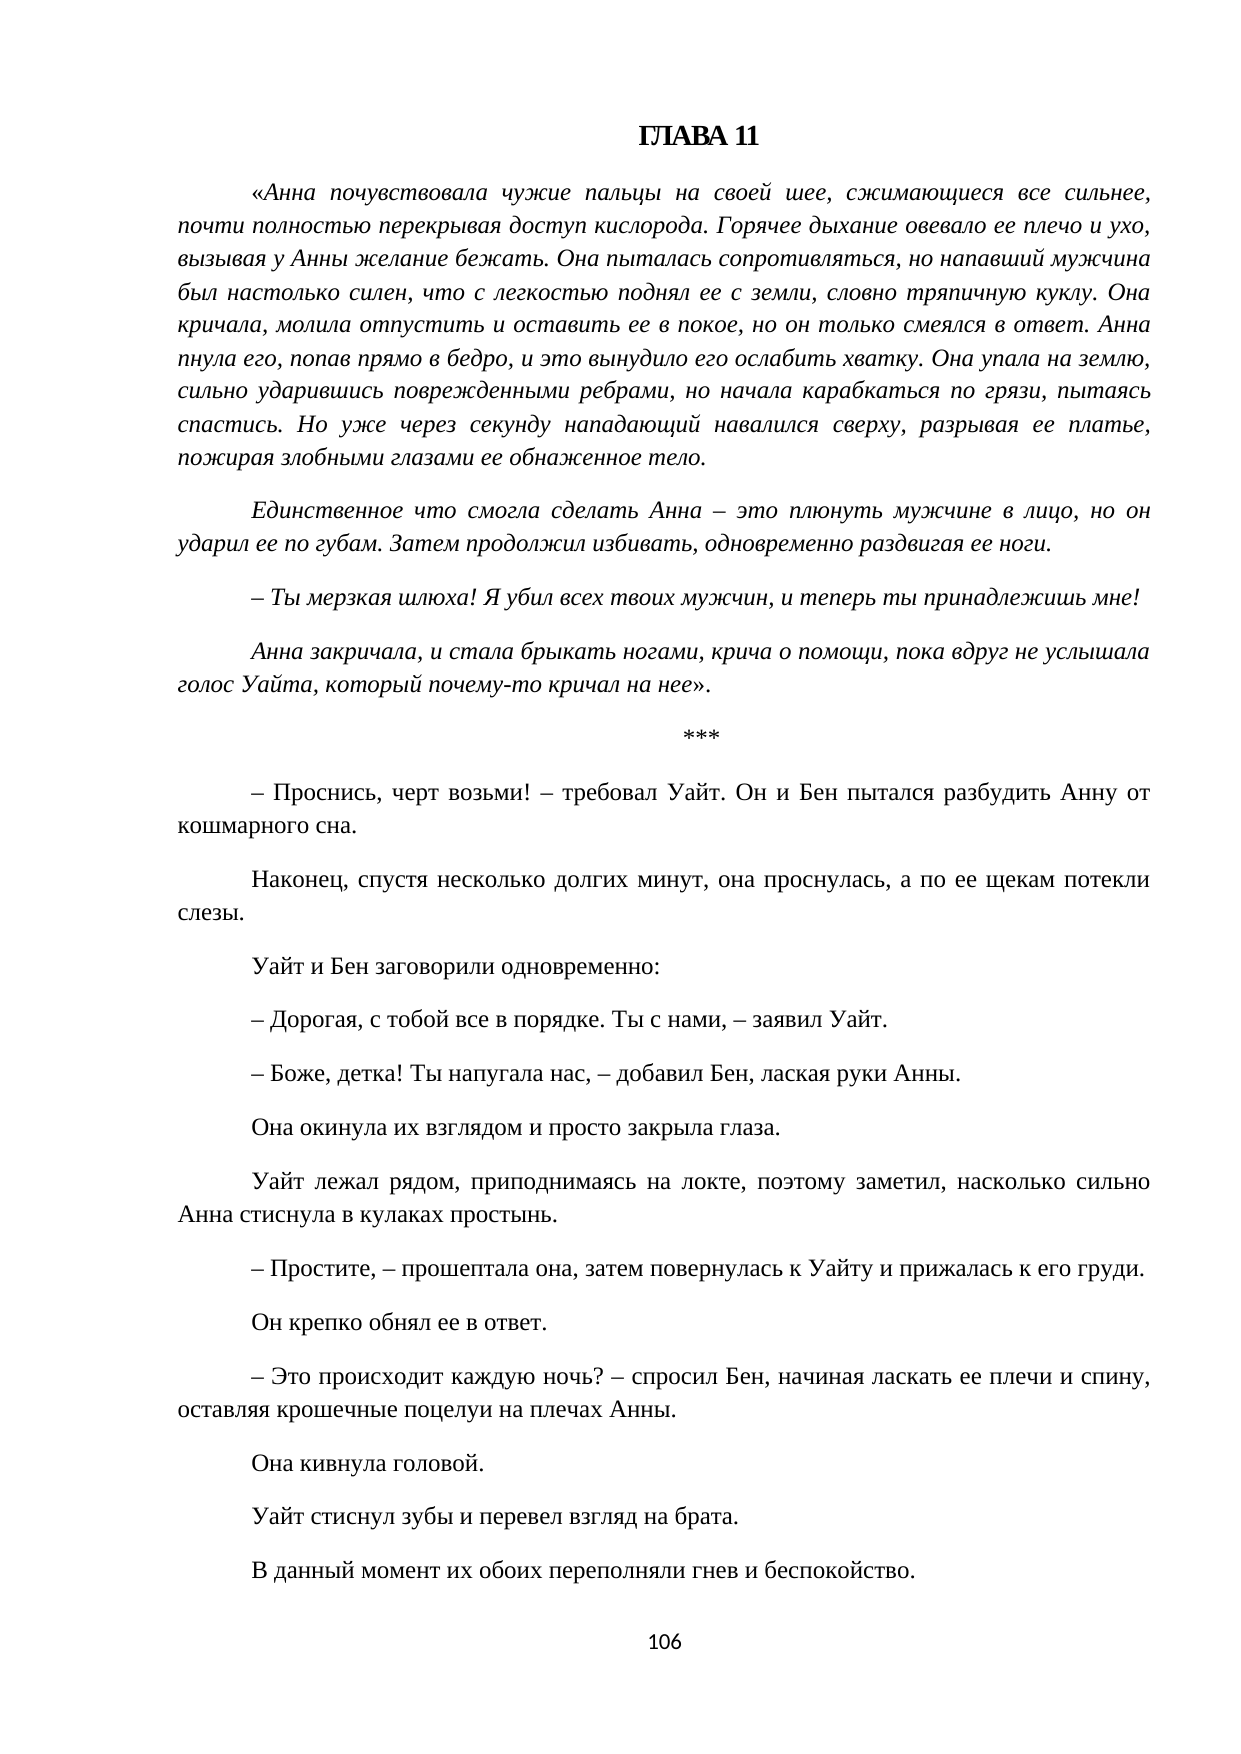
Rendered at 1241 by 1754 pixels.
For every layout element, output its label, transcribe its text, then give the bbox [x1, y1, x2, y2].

text Она окинула их взглядом и просто закрыла глаза. [177, 1112, 1152, 1141]
text – Ты мерзкая шлюха! Я убил всех твоих мужчин, и теперь ты принадлежишь мне! [177, 582, 1152, 611]
text – Проснись, черт возьми! – требовал Уайт. Он и Бен пытался разбудить Анну от кошмарного сна. [177, 777, 1152, 839]
text – Простите, – прошептала она, затем повернулась к Уайту и прижалась к его груди. [177, 1253, 1152, 1282]
text Наконец, спустя несколько долгих минут, она проснулась, а по ее щекам потекли слезы. [177, 864, 1152, 926]
text Единственное что смогла сделать Анна – это плюнуть мужчине в лицо, но он ударил ее по губам. Затем продолжил избивать, одновременно раздвигая ее ноги. [177, 496, 1152, 557]
text – Дорогая, с тобой все в порядке. Ты с нами, – заявил Уайт. [177, 1004, 1152, 1033]
text Анна закричала, и стала брыкать ногами, крича о помощи, пока вдруг не услышала голос Уайта, который почему-то кричал на нее». [177, 636, 1152, 698]
subtitle ГЛАВА 11 [174, 118, 1152, 152]
text Уайт и Бен заговорили одновременно: [177, 951, 1152, 979]
text Уайт стиснул зубы и перевел взгляд на брата. [177, 1501, 1152, 1530]
text Уайт лежал рядом, приподнимаясь на локте, поэтому заметил, насколько сильно Анна стиснула в кулаках простынь. [177, 1166, 1152, 1228]
text – Боже, детка! Ты напугала нас, – добавил Бен, лаская руки Анны. [177, 1058, 1152, 1087]
text Он крепко обнял ее в ответ. [177, 1307, 1152, 1336]
text *** [177, 723, 1152, 752]
text В данный момент их обоих переполняли гнев и беспокойство. [177, 1555, 1152, 1584]
text – Это происходит каждую ночь? – спросил Бен, начиная ласкать ее плечи и спину, оставляя крошечные поцелуи на плечах Анны. [177, 1361, 1152, 1422]
text «Анна почувствовала чужие пальцы на своей шее, сжимающиеся все сильнее, почти полностью перекрывая доступ кислорода. Горячее дыхание овевало ее плечо и ухо, вызывая у Анны желание бежать. Она пыталась сопротивляться, но напавший мужчина был настолько силен, что с легкостью поднял ее с земли, словно тряпичную куклу. Она кричала, молила отпустить и оставить ее в покое, но он только смеялся в ответ. Анна пнула его, попав прямо в бедро, и это вынудило его ослабить хватку. Она упала на землю, сильно ударившись поврежденными ребрами, но начала карабкаться по грязи, пытаясь спастись. Но уже через секунду нападающий навалился сверху, разрывая ее платье, пожирая злобными глазами ее обнаженное тело. [177, 177, 1152, 470]
text Она кивнула головой. [177, 1448, 1152, 1476]
